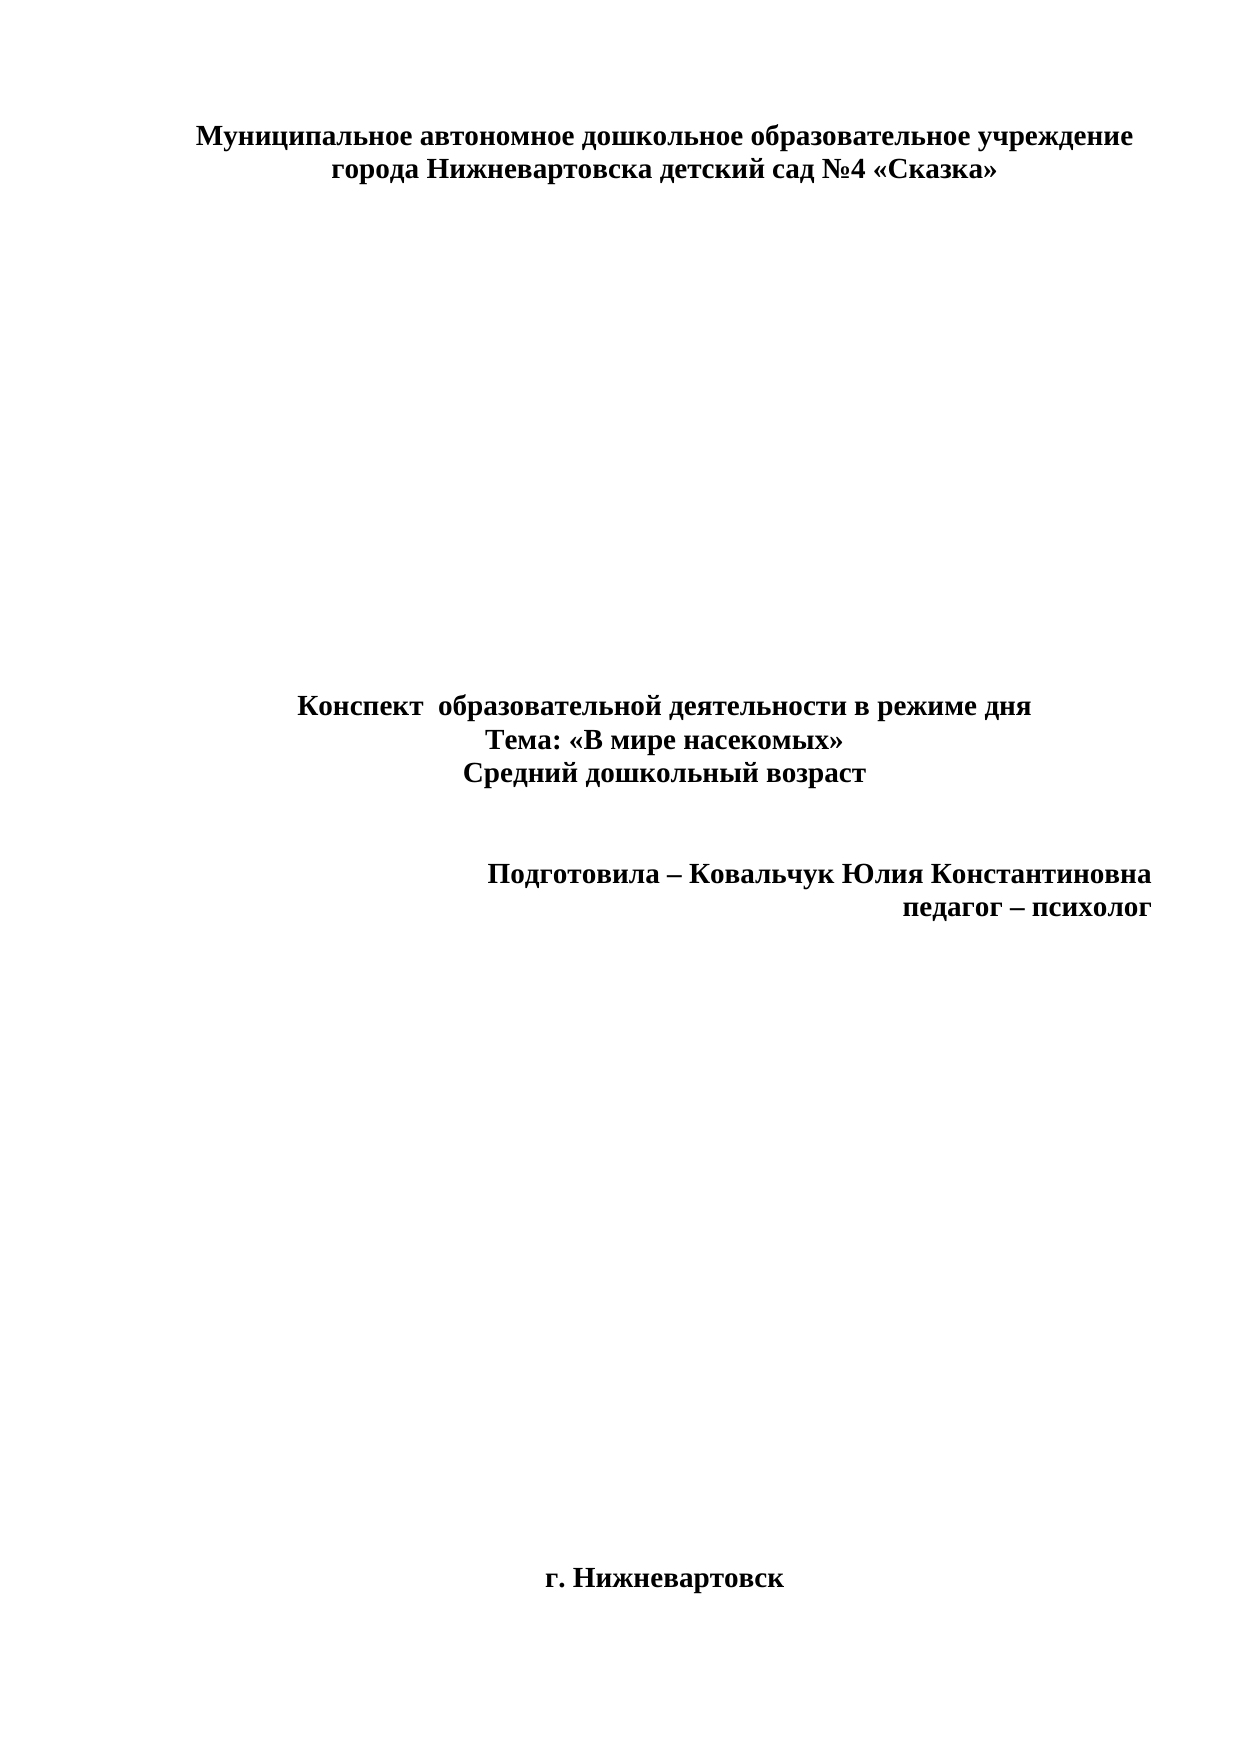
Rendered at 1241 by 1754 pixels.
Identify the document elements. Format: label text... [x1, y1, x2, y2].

text Конспект образовательной деятельности в режиме дня [177, 688, 1152, 722]
text Средний дошкольный возраст [177, 755, 1152, 789]
text педагог – психолог [177, 889, 1152, 923]
text Подготовила – Ковальчук Юлия Константиновна [177, 856, 1152, 889]
text г. Нижневартовск [177, 1560, 1152, 1594]
text Тема: «В мире насекомых» [177, 722, 1152, 755]
text Муниципальное автономное дошкольное образовательное учреждение города Нижневартовска детский сад №4 «Сказка» [177, 118, 1152, 185]
